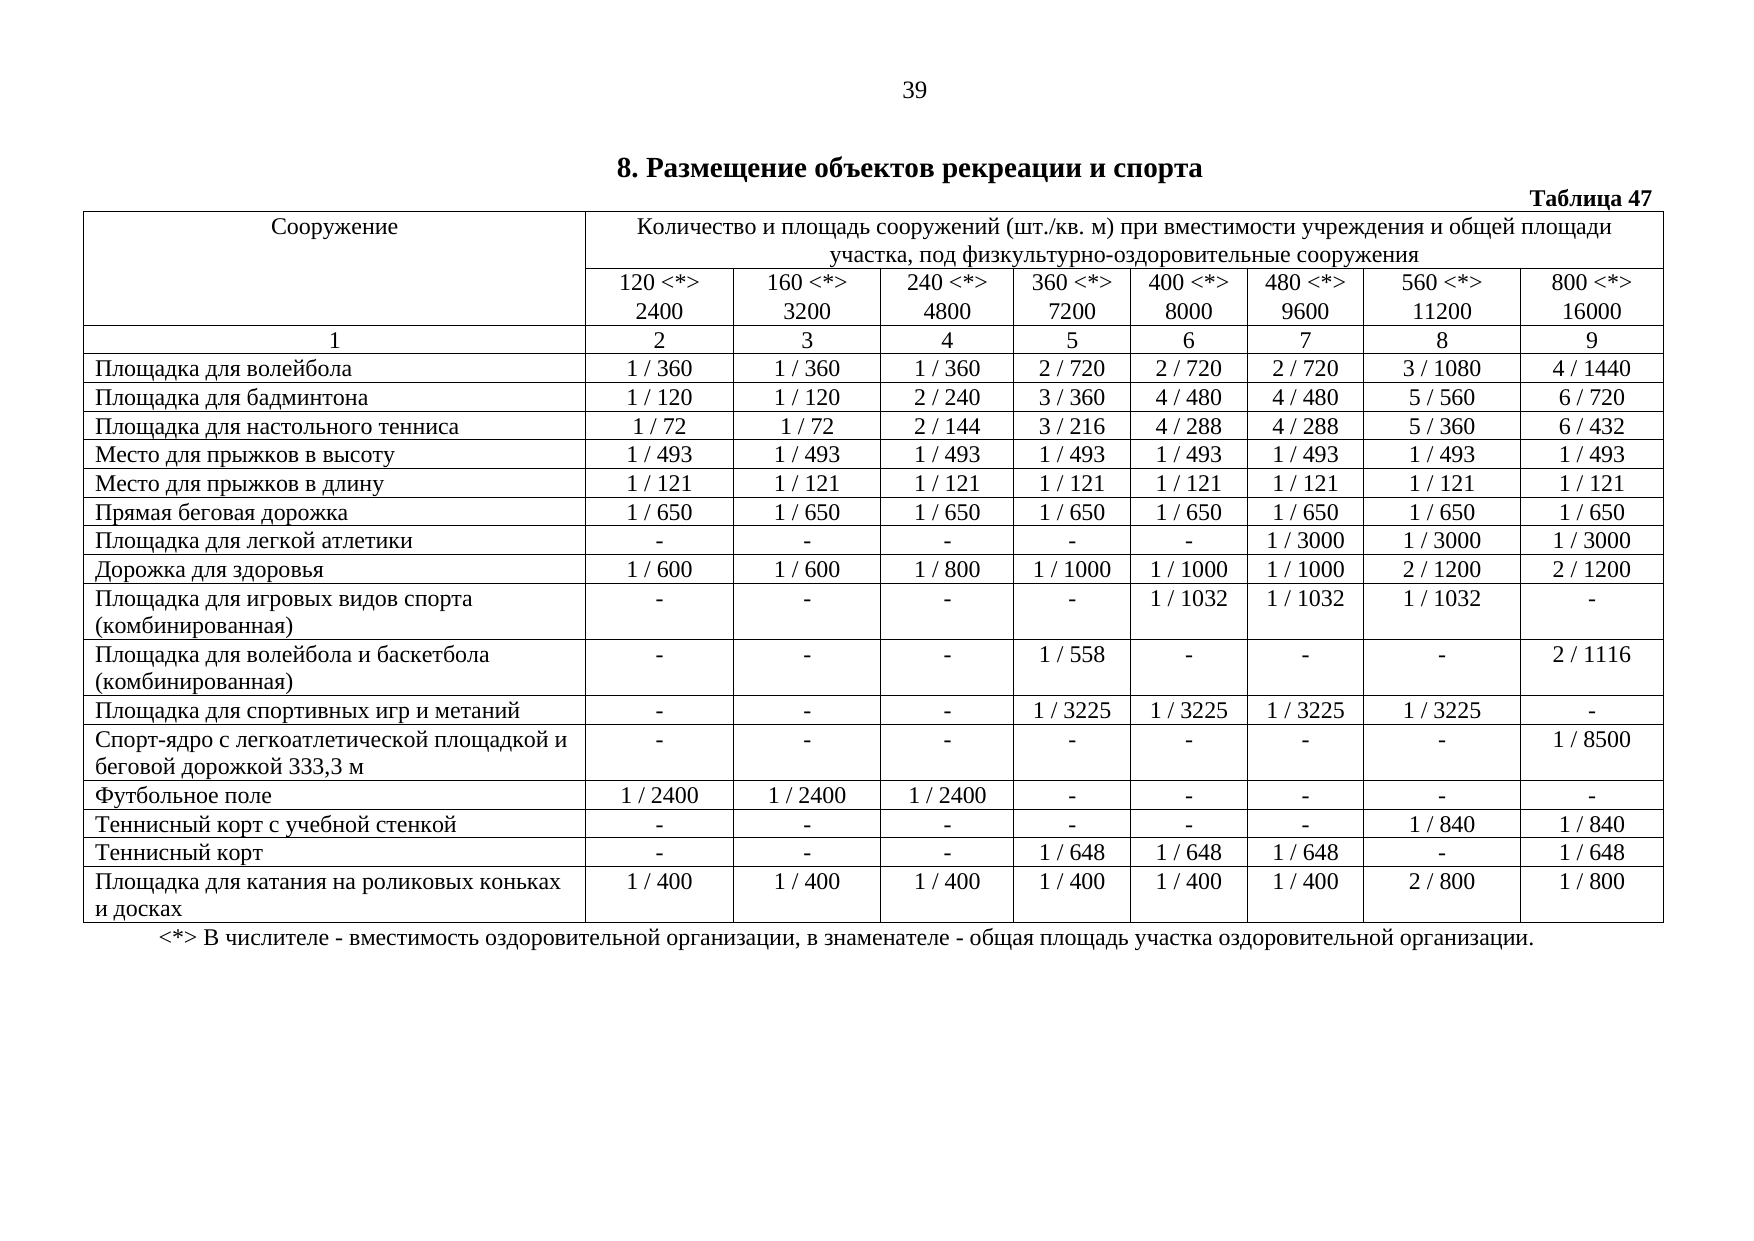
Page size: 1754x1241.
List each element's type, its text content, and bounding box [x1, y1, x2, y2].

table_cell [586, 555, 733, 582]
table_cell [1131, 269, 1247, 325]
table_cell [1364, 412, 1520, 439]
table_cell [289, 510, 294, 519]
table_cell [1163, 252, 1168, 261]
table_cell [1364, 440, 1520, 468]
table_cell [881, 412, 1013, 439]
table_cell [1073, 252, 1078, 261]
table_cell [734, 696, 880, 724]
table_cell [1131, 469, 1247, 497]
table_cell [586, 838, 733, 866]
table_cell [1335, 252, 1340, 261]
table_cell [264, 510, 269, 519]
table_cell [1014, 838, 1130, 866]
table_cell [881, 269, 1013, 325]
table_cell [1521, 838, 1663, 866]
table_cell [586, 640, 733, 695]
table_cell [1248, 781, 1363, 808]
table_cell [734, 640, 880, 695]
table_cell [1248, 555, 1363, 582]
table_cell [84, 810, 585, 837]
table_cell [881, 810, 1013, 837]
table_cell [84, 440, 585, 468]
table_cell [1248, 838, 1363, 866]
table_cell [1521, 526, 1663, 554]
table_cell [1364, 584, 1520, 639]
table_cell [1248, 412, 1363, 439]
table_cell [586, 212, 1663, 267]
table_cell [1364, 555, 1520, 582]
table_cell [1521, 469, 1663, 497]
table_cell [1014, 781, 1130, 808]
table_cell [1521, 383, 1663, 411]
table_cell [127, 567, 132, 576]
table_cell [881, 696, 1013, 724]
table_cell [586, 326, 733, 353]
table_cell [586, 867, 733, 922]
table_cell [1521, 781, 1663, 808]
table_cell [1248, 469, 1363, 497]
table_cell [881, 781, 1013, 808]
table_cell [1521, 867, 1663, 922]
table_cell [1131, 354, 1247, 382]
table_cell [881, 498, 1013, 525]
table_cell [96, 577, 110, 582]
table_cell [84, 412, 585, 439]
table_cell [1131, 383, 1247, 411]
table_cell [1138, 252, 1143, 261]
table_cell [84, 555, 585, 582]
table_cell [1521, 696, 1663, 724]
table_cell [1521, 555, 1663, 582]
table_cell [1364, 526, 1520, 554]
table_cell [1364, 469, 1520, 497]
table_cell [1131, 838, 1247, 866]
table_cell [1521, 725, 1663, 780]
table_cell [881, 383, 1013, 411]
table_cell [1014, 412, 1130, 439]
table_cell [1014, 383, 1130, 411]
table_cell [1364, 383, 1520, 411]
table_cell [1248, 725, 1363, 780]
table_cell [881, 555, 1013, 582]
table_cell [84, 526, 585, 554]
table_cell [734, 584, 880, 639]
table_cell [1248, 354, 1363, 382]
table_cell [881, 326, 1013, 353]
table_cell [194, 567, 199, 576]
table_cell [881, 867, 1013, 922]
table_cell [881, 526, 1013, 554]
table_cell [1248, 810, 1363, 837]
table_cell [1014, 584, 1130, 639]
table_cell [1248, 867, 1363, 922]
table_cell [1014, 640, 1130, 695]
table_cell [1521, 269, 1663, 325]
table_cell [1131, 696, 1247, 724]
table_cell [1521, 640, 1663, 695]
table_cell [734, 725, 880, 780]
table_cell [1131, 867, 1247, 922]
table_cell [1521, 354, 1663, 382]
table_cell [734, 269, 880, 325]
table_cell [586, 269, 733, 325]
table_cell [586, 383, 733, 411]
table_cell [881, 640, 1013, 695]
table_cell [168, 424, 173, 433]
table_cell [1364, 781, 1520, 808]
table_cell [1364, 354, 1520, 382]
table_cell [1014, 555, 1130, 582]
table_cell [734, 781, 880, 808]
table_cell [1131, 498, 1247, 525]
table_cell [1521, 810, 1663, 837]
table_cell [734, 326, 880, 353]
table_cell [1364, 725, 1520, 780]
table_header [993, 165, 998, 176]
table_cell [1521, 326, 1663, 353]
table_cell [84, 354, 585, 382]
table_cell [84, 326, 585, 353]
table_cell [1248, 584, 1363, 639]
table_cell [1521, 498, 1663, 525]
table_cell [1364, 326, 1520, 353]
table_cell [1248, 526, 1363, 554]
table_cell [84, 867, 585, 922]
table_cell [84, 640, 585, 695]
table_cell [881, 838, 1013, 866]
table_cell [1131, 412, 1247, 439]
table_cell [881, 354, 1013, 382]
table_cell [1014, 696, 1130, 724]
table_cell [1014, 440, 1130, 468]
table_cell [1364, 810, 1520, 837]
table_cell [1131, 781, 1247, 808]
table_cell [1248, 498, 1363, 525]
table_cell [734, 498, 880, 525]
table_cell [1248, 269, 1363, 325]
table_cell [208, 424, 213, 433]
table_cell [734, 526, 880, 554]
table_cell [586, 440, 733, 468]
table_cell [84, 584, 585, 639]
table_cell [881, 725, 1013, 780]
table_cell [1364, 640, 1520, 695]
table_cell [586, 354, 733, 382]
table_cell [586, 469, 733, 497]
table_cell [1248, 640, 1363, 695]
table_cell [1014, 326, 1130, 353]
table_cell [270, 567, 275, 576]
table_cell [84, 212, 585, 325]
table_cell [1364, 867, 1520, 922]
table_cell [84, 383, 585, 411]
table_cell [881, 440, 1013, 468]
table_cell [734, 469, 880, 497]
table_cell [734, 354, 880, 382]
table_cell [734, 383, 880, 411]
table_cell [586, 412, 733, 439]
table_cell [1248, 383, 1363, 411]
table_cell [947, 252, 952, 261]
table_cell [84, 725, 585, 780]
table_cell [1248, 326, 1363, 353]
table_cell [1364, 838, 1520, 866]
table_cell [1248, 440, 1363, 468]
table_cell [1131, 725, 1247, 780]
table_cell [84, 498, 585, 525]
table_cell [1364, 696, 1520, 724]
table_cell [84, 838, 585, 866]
text <*> В числителе - вместимость оздоровительной организации, в знаменателе - общая площадь участка оздоровительной организации. [83, 923, 1671, 951]
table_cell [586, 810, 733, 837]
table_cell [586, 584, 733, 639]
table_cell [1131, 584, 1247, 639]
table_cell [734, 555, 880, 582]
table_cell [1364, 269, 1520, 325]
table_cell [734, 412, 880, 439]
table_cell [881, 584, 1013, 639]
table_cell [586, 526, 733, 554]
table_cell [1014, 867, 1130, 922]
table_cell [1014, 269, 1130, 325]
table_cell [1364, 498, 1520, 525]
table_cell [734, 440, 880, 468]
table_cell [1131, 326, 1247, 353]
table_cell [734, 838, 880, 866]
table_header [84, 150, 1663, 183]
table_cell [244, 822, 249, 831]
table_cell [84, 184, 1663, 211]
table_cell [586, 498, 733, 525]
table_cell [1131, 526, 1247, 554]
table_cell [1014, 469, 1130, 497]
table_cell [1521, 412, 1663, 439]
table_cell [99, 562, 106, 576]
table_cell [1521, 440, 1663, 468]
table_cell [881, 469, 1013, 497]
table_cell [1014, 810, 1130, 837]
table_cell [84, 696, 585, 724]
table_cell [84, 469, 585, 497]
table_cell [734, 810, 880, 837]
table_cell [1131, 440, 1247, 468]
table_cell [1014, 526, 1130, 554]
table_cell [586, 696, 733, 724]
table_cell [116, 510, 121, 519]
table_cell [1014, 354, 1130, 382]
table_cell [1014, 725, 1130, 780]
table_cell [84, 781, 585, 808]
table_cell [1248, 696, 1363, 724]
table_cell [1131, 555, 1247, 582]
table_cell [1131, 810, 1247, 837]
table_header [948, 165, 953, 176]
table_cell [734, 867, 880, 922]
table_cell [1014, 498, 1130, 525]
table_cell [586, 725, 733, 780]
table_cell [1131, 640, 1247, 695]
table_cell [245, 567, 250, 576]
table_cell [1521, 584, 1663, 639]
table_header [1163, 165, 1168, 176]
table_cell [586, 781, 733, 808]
